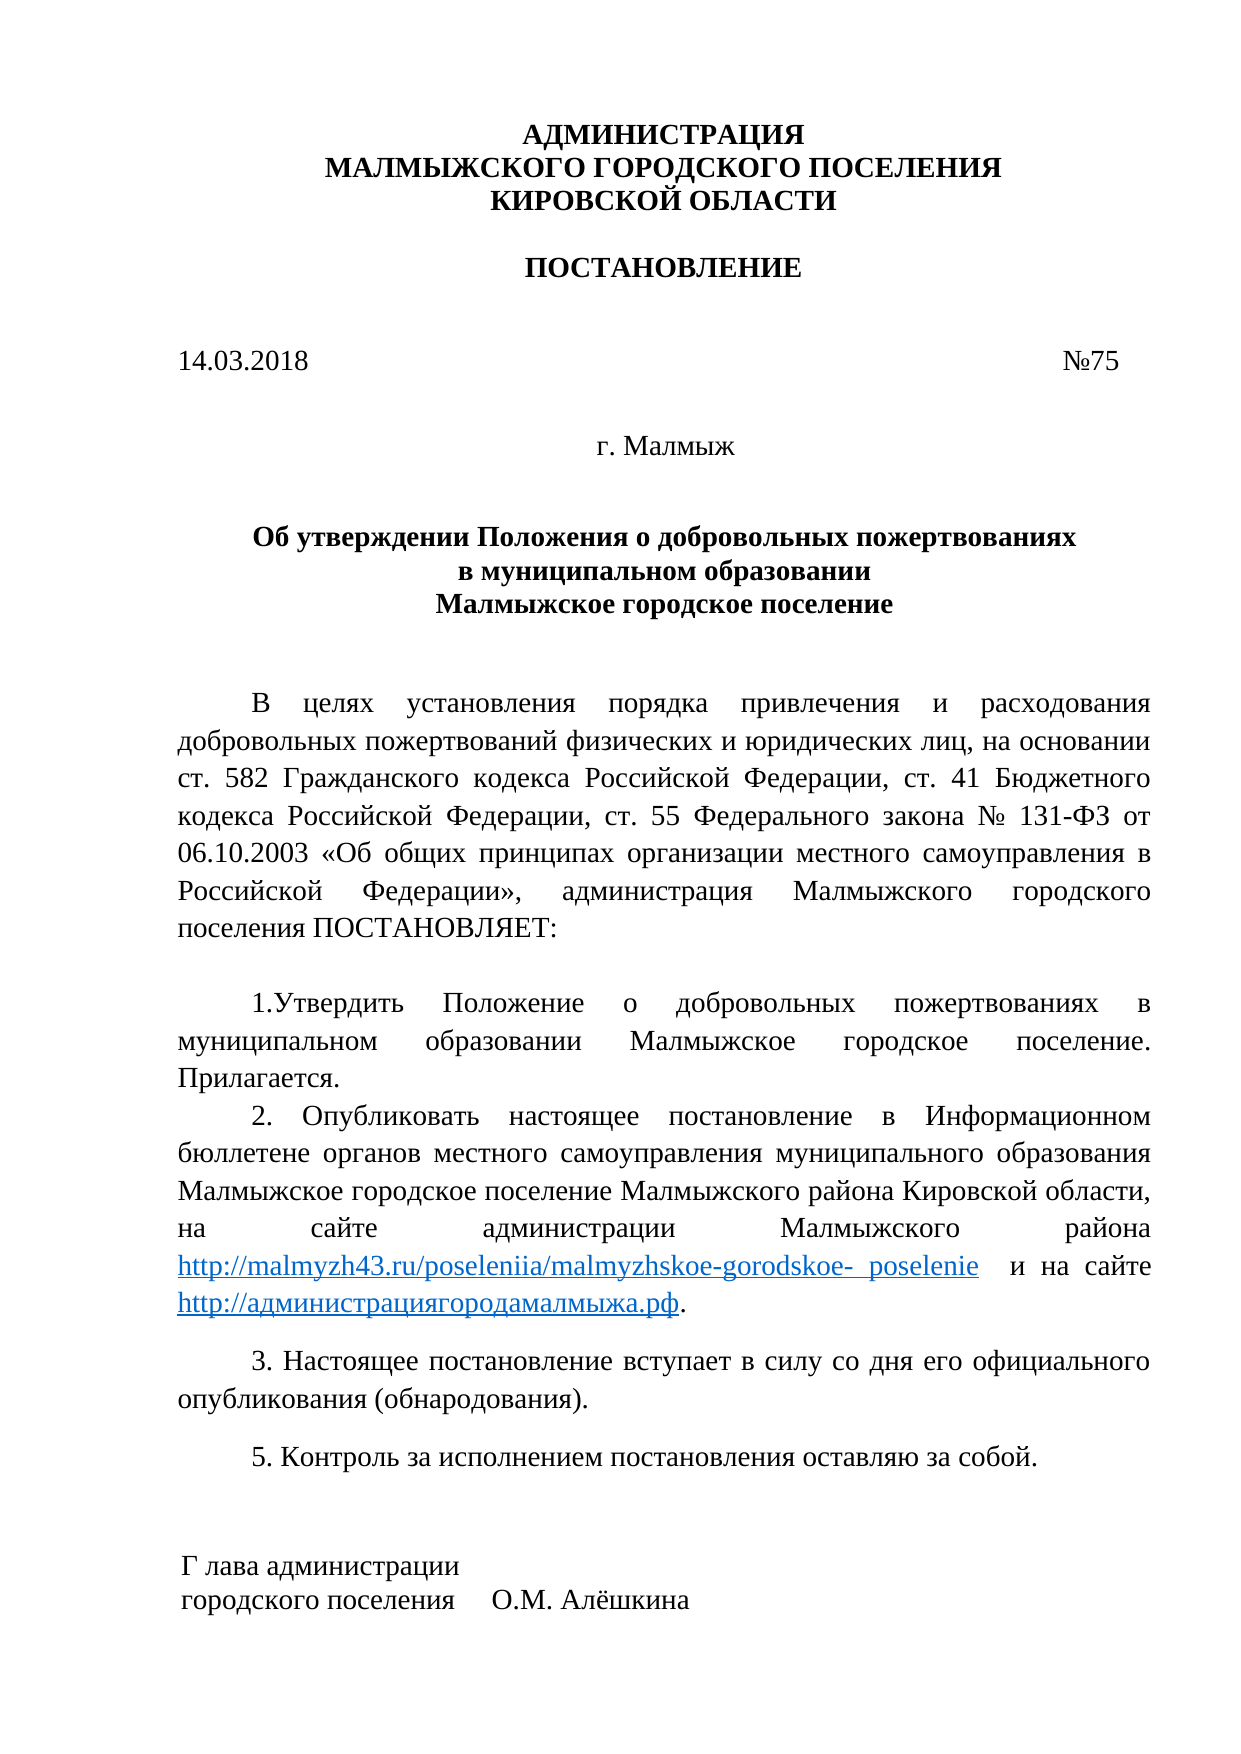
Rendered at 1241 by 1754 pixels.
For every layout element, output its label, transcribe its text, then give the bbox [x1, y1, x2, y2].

text ПОСТАНОВЛЕНИЕ [177, 251, 1149, 284]
text 3. Настоящее постановление вступает в силу со дня его официального опубликования (обнародования). [177, 1341, 1152, 1416]
text г. Малмыж [179, 432, 1152, 461]
text МАЛМЫЖСКОГО ГОРОДСКОГО ПОСЕЛЕНИЯ КИРОВСКОЙ ОБЛАСТИ [177, 151, 1149, 217]
text В целях установления порядка привлечения и расходования добровольных пожертвований физических и юридических лиц, на основании ст. 582 Гражданского кодекса Российской Федерации, ст. 41 Бюджетного кодекса Российской Федерации, ст. 55 Федерального закона № 131-ФЗ от 06.10.2003 «Об общих принципах организации местного самоуправления в Российской Федерации», администрация Малмыжского городского поселения ПОСТАНОВЛЯЕТ: [177, 682, 1152, 945]
text Об утверждении Положения о добровольных пожертвованиях [177, 519, 1152, 553]
text 5. Контроль за исполнением постановления оставляю за собой. [177, 1437, 1152, 1474]
text Г лава администрации городского поселения О.М. Алёшкина [181, 1548, 1152, 1616]
text АДМИНИСТРАЦИЯ [177, 118, 1149, 151]
text 1.Утвердить Положение о добровольных пожертвованиях в муниципальном образовании Малмыжское городское поселение. Прилагается. [177, 982, 1152, 1095]
text Малмыжское городское поселение [177, 586, 1152, 620]
text 14.03.2018 №75 [177, 343, 1152, 377]
text 2. Опубликовать настоящее постановление в Информационном бюллетене органов местного самоуправления муниципального образования Малмыжское городское поселение Малмыжского района Кировской области, на сайте администрации Малмыжского района http://malmyzh43.ru/poseleniia/malmyzhskoe-gorodskoe- poselenie и на сайте http://администрациягородамалмыжа.рф. [177, 1095, 1152, 1320]
text в муниципальном образовании [177, 553, 1152, 586]
